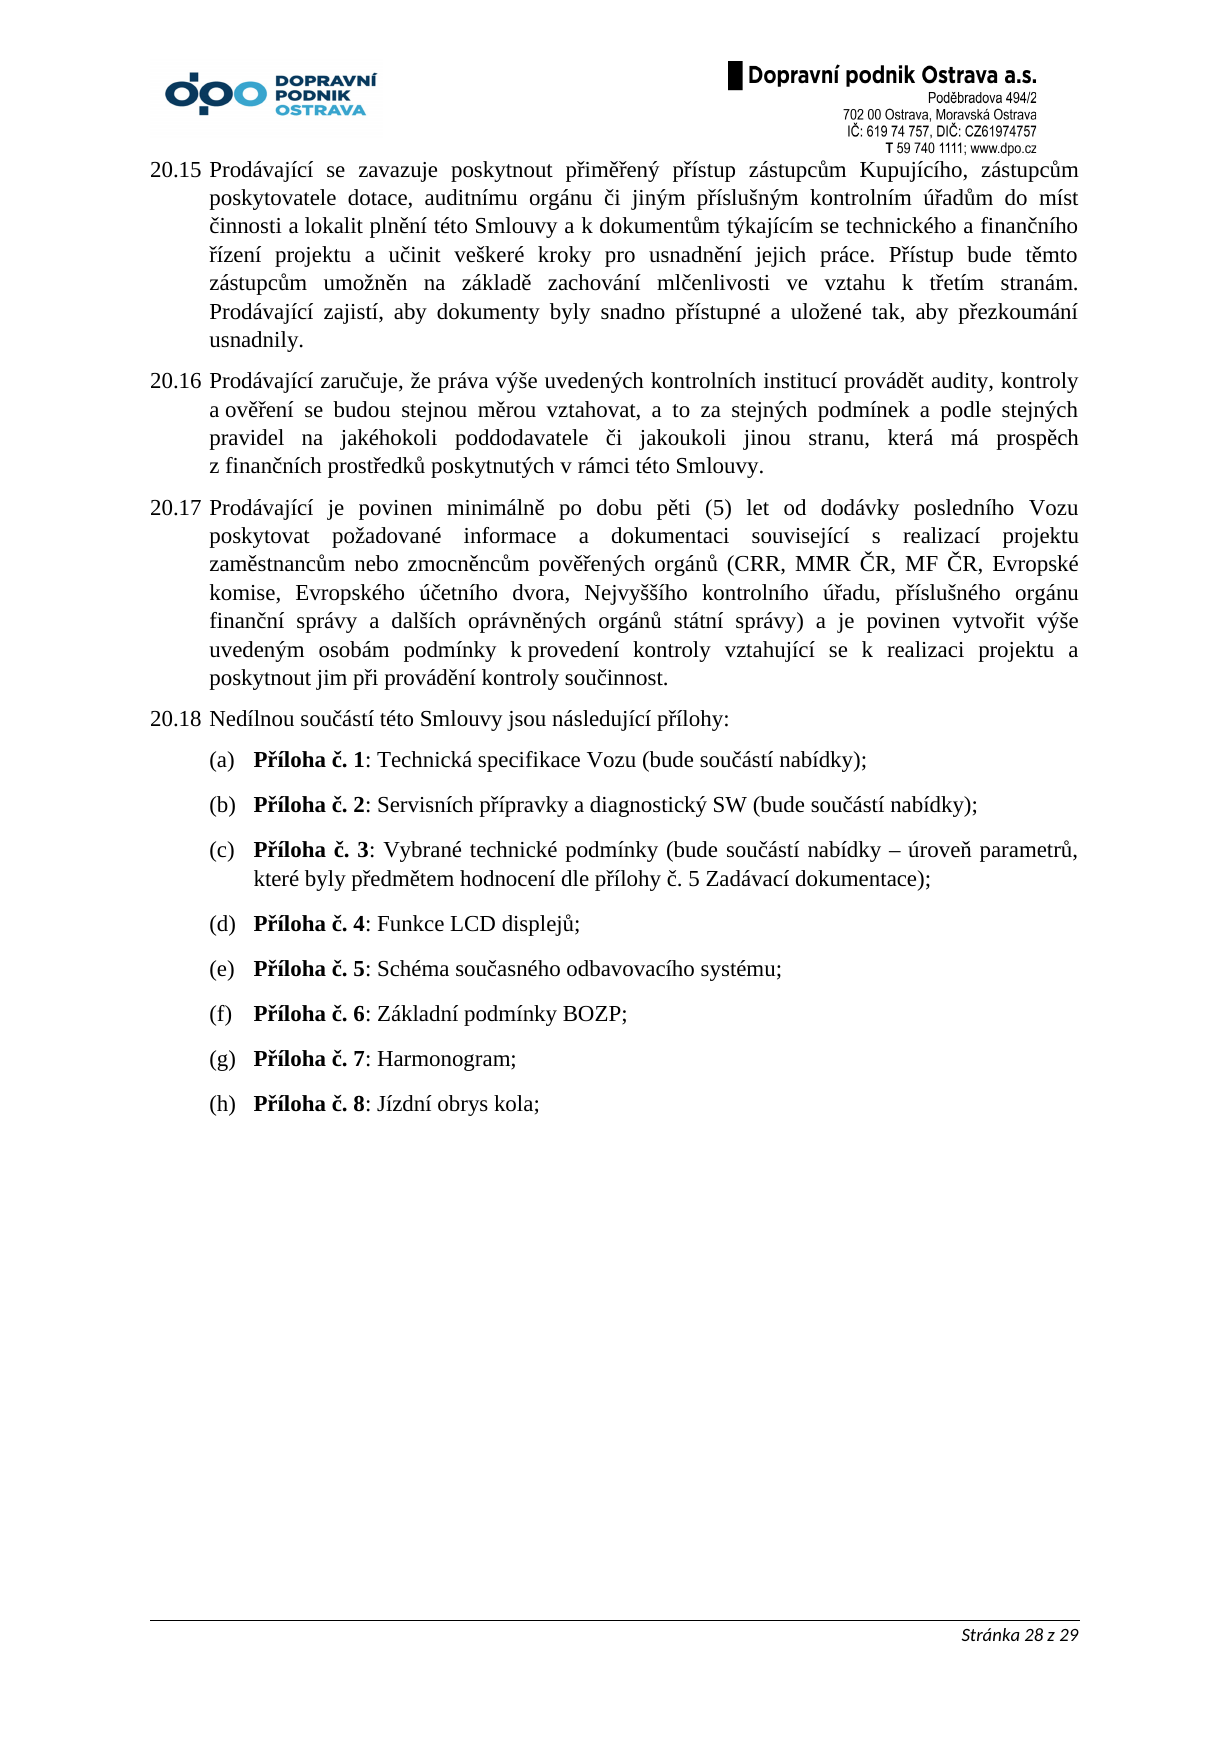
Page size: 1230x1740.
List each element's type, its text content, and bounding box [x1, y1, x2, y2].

text Příloha č. 2: Servisních přípravky a diagnostický SW (bude součástí nabídky); [209, 791, 1080, 817]
text Příloha č. 3: Vybrané technické podmínky (bude součástí nabídky – úroveň parametrů, které byly předmětem hodnocení dle přílohy č. 5 Zadávací dokumentace); [209, 836, 1080, 891]
text Příloha č. 7: Harmonogram; [209, 1045, 1080, 1071]
picture [728, 61, 1037, 156]
text Příloha č. 1: Technická specifikace Vozu (bude součástí nabídky); [209, 746, 1080, 772]
text Prodávající zaručuje, že práva výše uvedených kontrolních institucí provádět audity, kontroly a ověření se budou stejnou měrou vztahovat, a to za stejných podmínek a podle stejných pravidel na jakéhokoli poddodavatele či jakoukoli jinou stranu, která má prospěch z finančních prostředků poskytnutých v rámci této Smlouvy. [150, 367, 1080, 479]
text Nedílnou součástí této Smlouvy jsou následující přílohy: [150, 705, 1080, 731]
text Příloha č. 4: Funkce LCD displejů; [209, 910, 1080, 936]
text Příloha č. 8: Jízdní obrys kola; [209, 1090, 1080, 1117]
text Prodávající je povinen minimálně po dobu pěti (5) let od dodávky posledního Vozu poskytovat požadované informace a dokumentaci související s realizací projektu zaměstnancům nebo zmocněncům pověřených orgánů (CRR, MMR ČR, MF ČR, Evropské komise, Evropského účetního dvora, Nejvyššího kontrolního úřadu, příslušného orgánu finanční správy a dalších oprávněných orgánů státní správy) a je povinen vytvořit výše uvedeným osobám podmínky k provedení kontroly vztahující se k realizaci projektu a poskytnout jim při provádění kontroly součinnost. [150, 493, 1080, 691]
text Příloha č. 5: Schéma současného odbavovacího systému; [209, 955, 1080, 981]
text Prodávající se zavazuje poskytnout přiměřený přístup zástupcům Kupujícího, zástupcům poskytovatele dotace, auditnímu orgánu či jiným příslušným kontrolním úřadům do míst činnosti a lokalit plnění této Smlouvy a k dokumentům týkajícím se technického a finančního řízení projektu a učinit veškeré kroky pro usnadnění jejich práce. Přístup bude těmto zástupcům umožněn na základě zachování mlčenlivosti ve vztahu k třetím stranám. Prodávající zajistí, aby dokumenty byly snadno přístupné a uložené tak, aby přezkoumání usnadnily. [150, 156, 1080, 353]
text Příloha č. 6: Základní podmínky BOZP; [209, 1000, 1080, 1026]
picture [150, 59, 384, 139]
